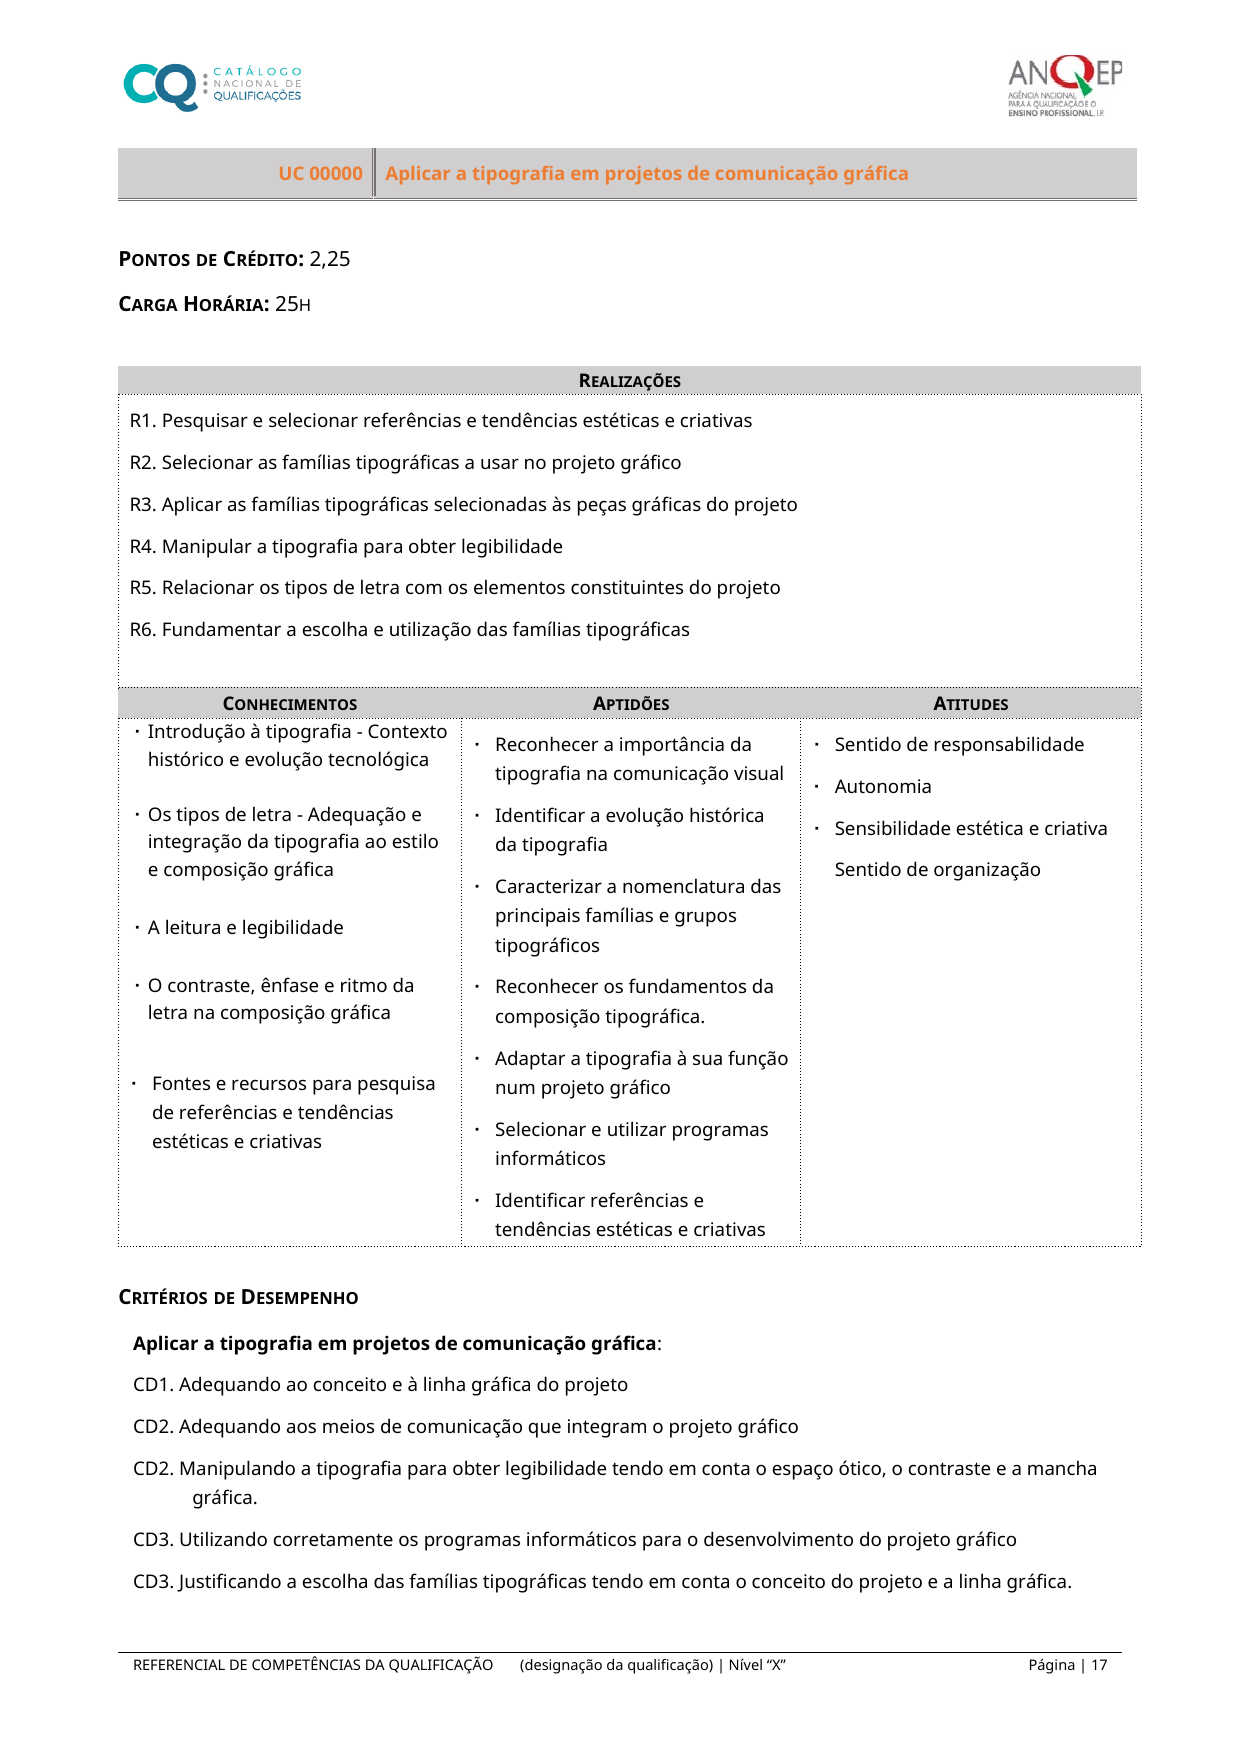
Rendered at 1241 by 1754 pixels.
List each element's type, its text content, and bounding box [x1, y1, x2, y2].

text CD3. Justificando a escolha das famílias tipográficas tendo em conta o conceito do projeto e a linha gráfica. [133, 1568, 1122, 1593]
table_cell R1. Pesquisar e selecionar referências e tendências estéticas e criativas R2. Selecionar as famílias tipográficas a usar no projeto gráfico R3. Aplicar as famílias tipográficas selecionadas às peças gráficas do projeto R4. Manipular a tipografia para obter legibilidade R5. Relacionar os tipos de letra com os elementos constituintes do projeto R6. Fundamentar a escolha e utilização das famílias tipográficas [118, 394, 1141, 687]
table_cell Sentido de responsabilidade Autonomia Sensibilidade estética e criativa Sentido de organização [801, 718, 1141, 1246]
table_cell Aptidões [461, 687, 801, 718]
text Aplicar a tipografia em projetos de comunicação gráfica: [133, 1330, 1122, 1355]
text Critérios de Desempenho [118, 1282, 1122, 1311]
picture [118, 46, 306, 130]
text Pontos de Crédito: 2,25 [118, 244, 1122, 272]
text CD2. Adequando aos meios de comunicação que integram o projeto gráfico [133, 1413, 1122, 1439]
text Carga Horária: 25h [118, 289, 1122, 318]
text CD3. Utilizando corretamente os programas informáticos para o desenvolvimento do projeto gráfico [133, 1526, 1122, 1552]
table_cell Conhecimentos [118, 687, 461, 718]
text CD1. Adequando ao conceito e à linha gráfica do projeto [133, 1372, 1122, 1397]
table_header UC 00000 [118, 148, 374, 198]
table_cell Reconhecer a importância da tipografia na comunicação visual Identificar a evolução histórica da tipografia Caracterizar a nomenclatura das principais famílias e grupos tipográficos Reconhecer os fundamentos da composição tipográfica. Adaptar a tipografia à sua função num projeto gráfico Selecionar e utilizar programas informáticos Identificar referências e tendências estéticas e criativas [461, 718, 801, 1246]
table_cell Atitudes [801, 687, 1141, 718]
table_cell Introdução à tipografia - Contexto histórico e evolução tecnológica Os tipos de letra - Adequação e integração da tipografia ao estilo e composição gráfica A leitura e legibilidade O contraste, ênfase e ritmo da letra na composição gráfica Fontes e recursos para pesquisa de referências e tendências estéticas e criativas [118, 718, 461, 1246]
table_header Aplicar a tipografia em projetos de comunicação gráfica [374, 148, 1137, 198]
table_header Realizações [118, 366, 1141, 394]
text CD2. Manipulando a tipografia para obter legibilidade tendo em conta o espaço ótico, o contraste e a mancha gráfica. [133, 1455, 1122, 1510]
picture [1008, 55, 1123, 119]
